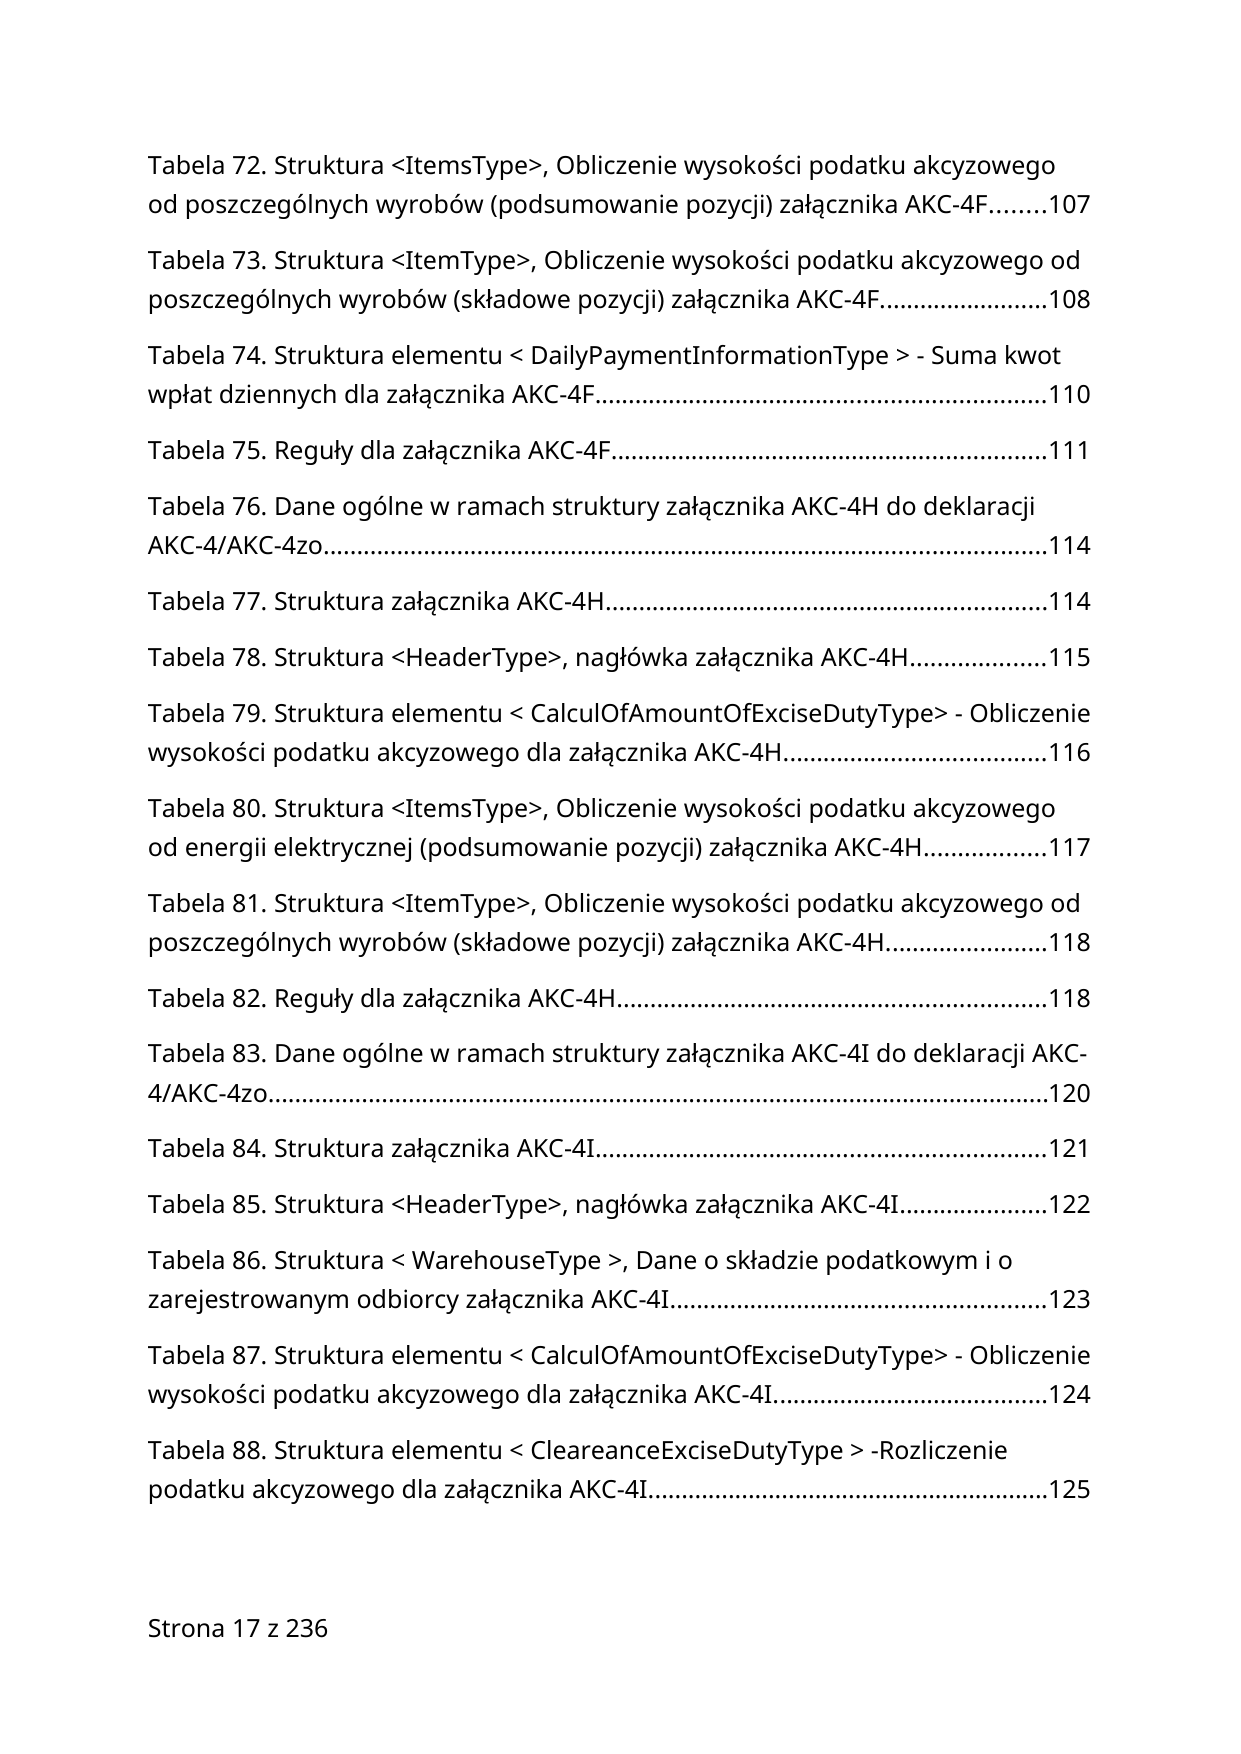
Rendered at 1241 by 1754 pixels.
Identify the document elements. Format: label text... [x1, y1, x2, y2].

text Tabela 81. Struktura <ItemType>, Obliczenie wysokości podatku akcyzowego od poszczególnych wyrobów (składowe pozycji) załącznika AKC-4H. 118 [148, 885, 1092, 958]
text Tabela 82. Reguły dla załącznika AKC-4H 118 [148, 980, 1092, 1014]
text Tabela 85. Struktura <HeaderType>, nagłówka załącznika AKC-4I 122 [148, 1187, 1092, 1221]
text Tabela 77. Struktura załącznika AKC-4H 114 [148, 583, 1092, 618]
text Tabela 87. Struktura elementu < CalculOfAmountOfExciseDutyType> - Obliczenie wysokości podatku akcyzowego dla załącznika AKC-4I. 124 [148, 1338, 1092, 1411]
text Tabela 74. Struktura elementu < DailyPaymentInformationType > - Suma kwot wpłat dziennych dla załącznika AKC-4F 110 [148, 338, 1092, 411]
text Tabela 73. Struktura <ItemType>, Obliczenie wysokości podatku akcyzowego od poszczególnych wyrobów (składowe pozycji) załącznika AKC-4F. 108 [148, 243, 1092, 316]
text Tabela 80. Struktura <ItemsType>, Obliczenie wysokości podatku akcyzowego od energii elektrycznej (podsumowanie pozycji) załącznika AKC-4H 117 [148, 790, 1092, 863]
text Tabela 88. Struktura elementu < CleareanceExciseDutyType > -Rozliczenie podatku akcyzowego dla załącznika AKC-4I. 125 [148, 1433, 1092, 1506]
text Tabela 78. Struktura <HeaderType>, nagłówka załącznika AKC-4H 115 [148, 639, 1092, 673]
text Tabela 75. Reguły dla załącznika AKC-4F 111 [148, 433, 1092, 467]
text Tabela 72. Struktura <ItemsType>, Obliczenie wysokości podatku akcyzowego od poszczególnych wyrobów (podsumowanie pozycji) załącznika AKC-4F 107 [148, 148, 1092, 221]
text Tabela 76. Dane ogólne w ramach struktury załącznika AKC-4H do deklaracji AKC-4/AKC-4zo 114 [148, 488, 1092, 562]
text Tabela 83. Dane ogólne w ramach struktury załącznika AKC-4I do deklaracji AKC-4/AKC-4zo 120 [148, 1036, 1092, 1109]
text Tabela 86. Struktura < WarehouseType >, Dane o składzie podatkowym i o zarejestrowanym odbiorcy załącznika AKC-4I 123 [148, 1243, 1092, 1316]
text Tabela 84. Struktura załącznika AKC-4I 121 [148, 1131, 1092, 1165]
text Tabela 79. Struktura elementu < CalculOfAmountOfExciseDutyType> - Obliczenie wysokości podatku akcyzowego dla załącznika AKC-4H. 116 [148, 695, 1092, 768]
